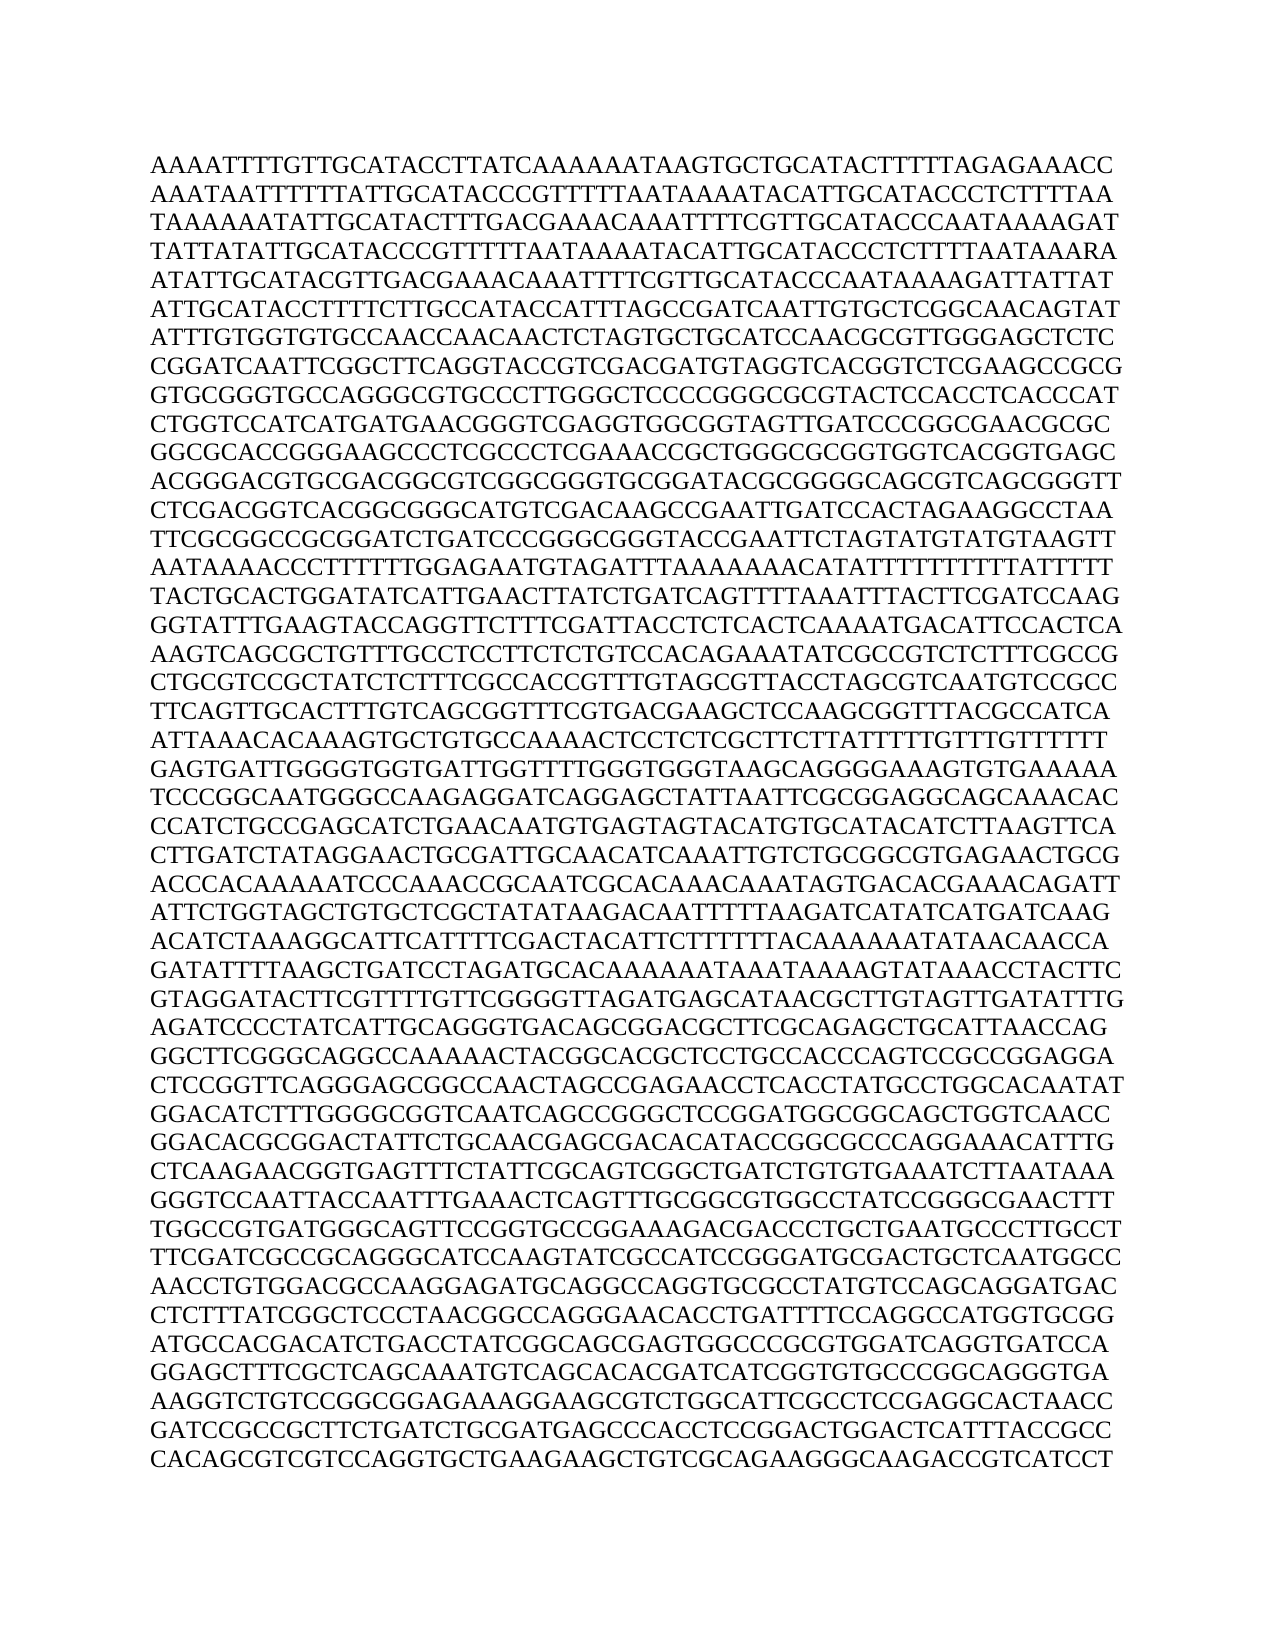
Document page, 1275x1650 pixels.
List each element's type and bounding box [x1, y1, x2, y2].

text [150, 150, 1125, 1472]
